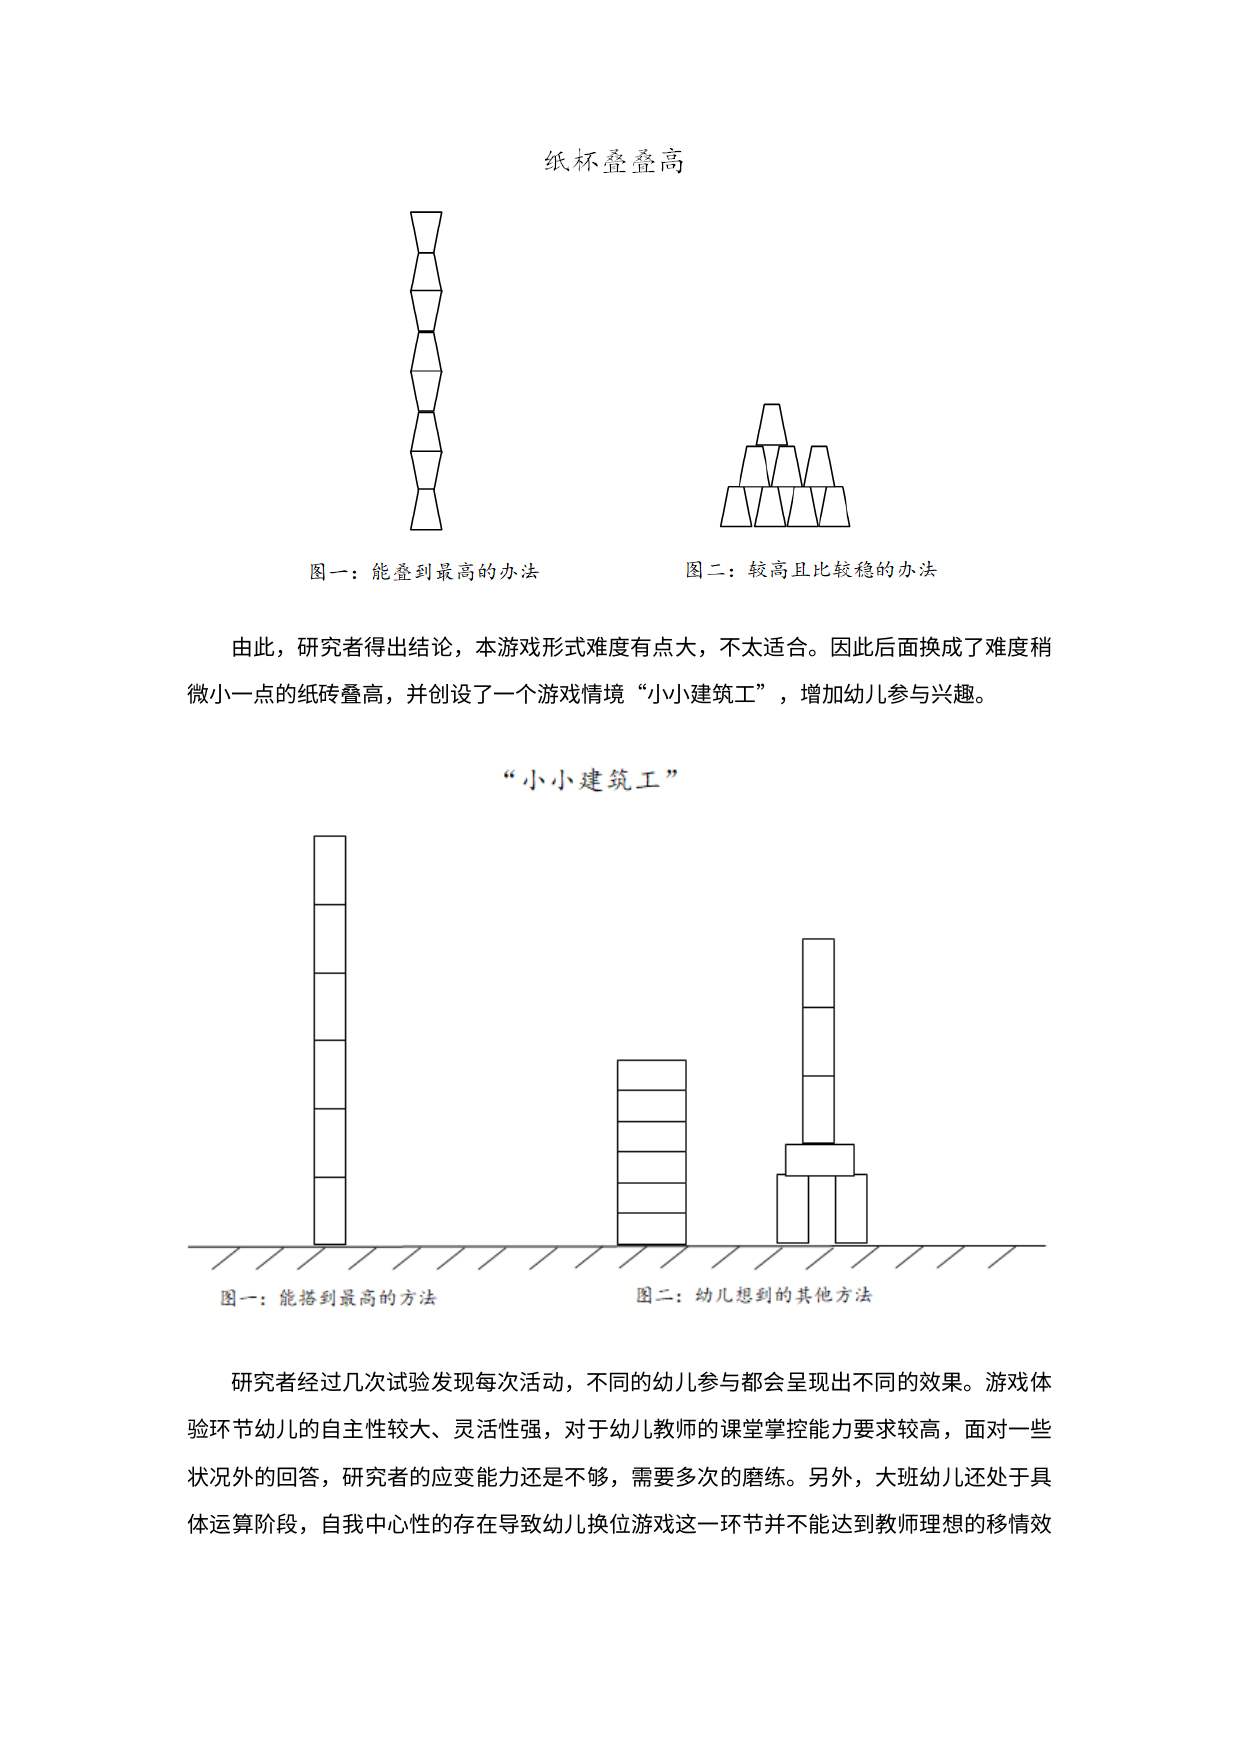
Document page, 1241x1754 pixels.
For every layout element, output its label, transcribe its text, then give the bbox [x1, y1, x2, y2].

picture [187, 730, 1053, 1321]
picture [260, 112, 980, 604]
text 由此，研究者得出结论，本游戏形式难度有点大，不太适合。因此后面换成了难度稍微小一点的纸砖叠高，并创设了一个游戏情境“小小建筑工”，增加幼儿参与兴趣。 [187, 630, 1053, 709]
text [187, 1365, 1053, 1539]
